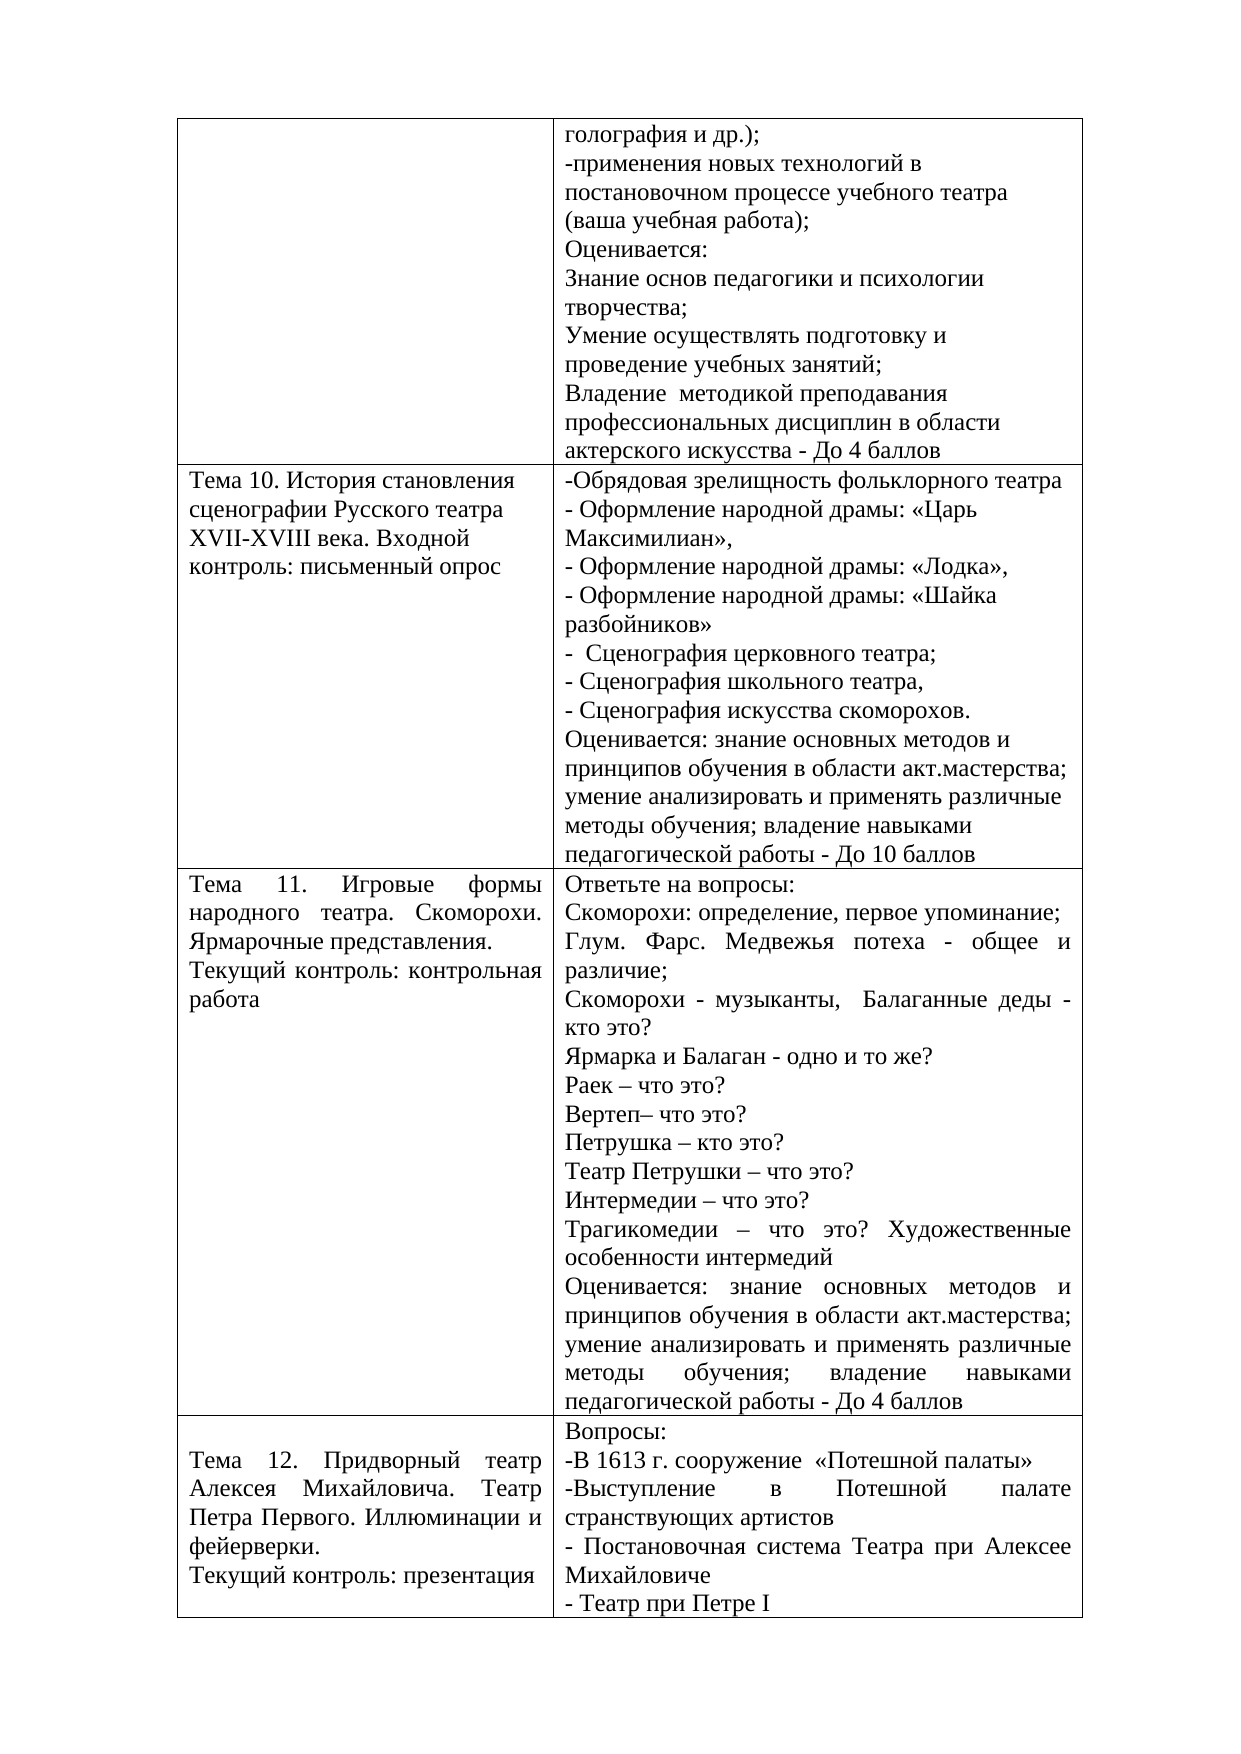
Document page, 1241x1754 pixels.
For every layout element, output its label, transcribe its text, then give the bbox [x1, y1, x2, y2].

table_cell Тема 10. История становления сценографии Русского театра XVII-XVIII века. Входной контроль: письменный опрос [178, 465, 553, 868]
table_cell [178, 1416, 553, 1617]
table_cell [554, 1416, 1082, 1617]
table_cell Тема 11. Игровые формы народного театра. Скоморохи. Ярмарочные представления. Текущий контроль: контрольная работа [178, 869, 553, 1415]
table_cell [178, 119, 553, 464]
table_cell -Обрядовая зрелищность фольклорного театра - Оформление народной драмы: «Царь Максимилиан», - Оформление народной драмы: «Лодка», - Оформление народной драмы: «Шайка разбойников» - Сценография церковного театра; - Сценография школьного театра, - Сценография искусства скоморохов. Оценивается: знание основных методов и принципов обучения в области акт.мастерства; умение анализировать и применять различные методы обучения; владение навыками педагогической работы - До 10 баллов [554, 465, 1082, 868]
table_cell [554, 119, 1082, 464]
table_cell Ответьте на вопросы: Скоморохи: определение, первое упоминание; Глум. Фарс. Медвежья потеха - общее и различие; Скоморохи - музыканты, Балаганные деды - кто это? Ярмарка и Балаган - одно и то же? Раек – что это? Вертеп– что это? Петрушка – кто это? Театр Петрушки – что это? Интермедии – что это? Трагикомедии – что это? Художественные особенности интермедий Оценивается: знание основных методов и принципов обучения в области акт.мастерства; умение анализировать и применять различные методы обучения; владение навыками педагогической работы - До 4 баллов [554, 869, 1082, 1415]
